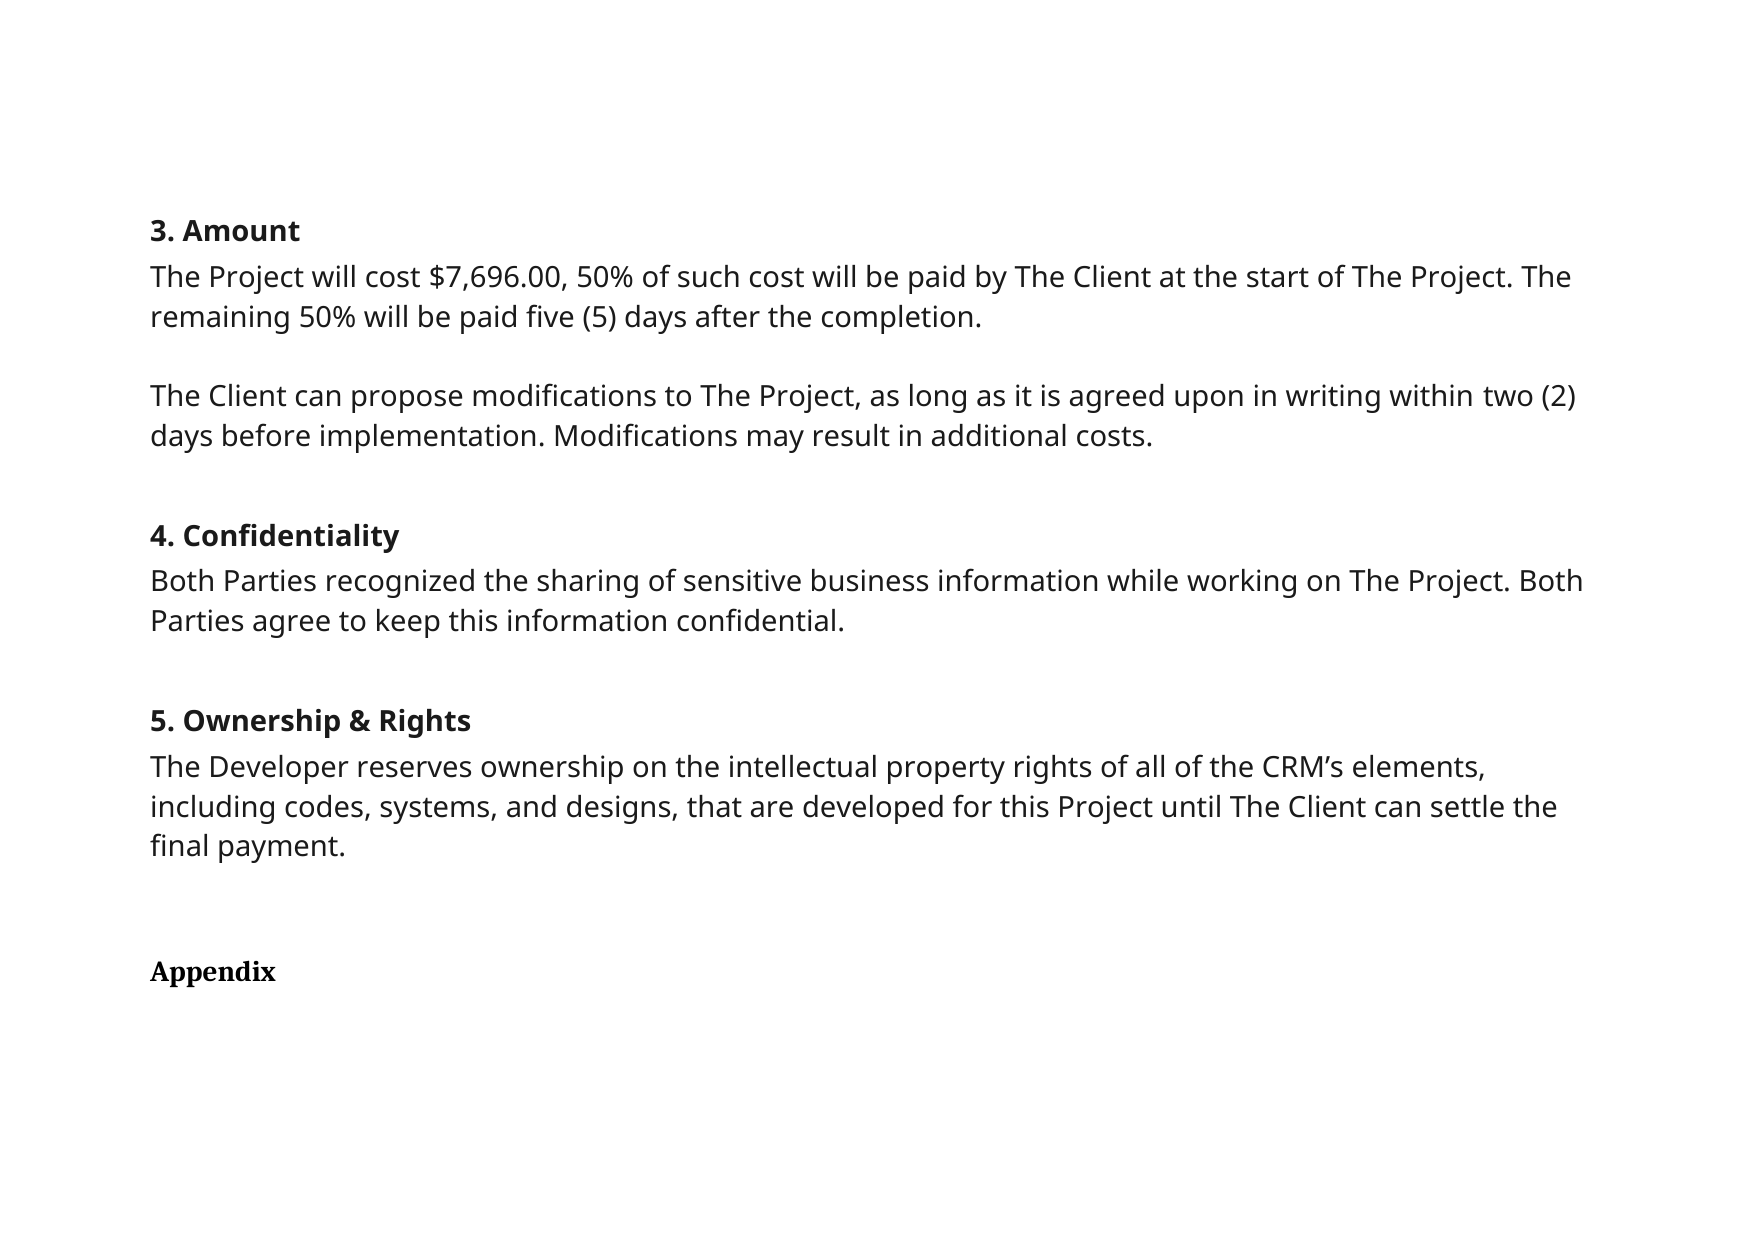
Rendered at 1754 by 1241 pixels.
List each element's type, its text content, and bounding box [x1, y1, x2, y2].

subtitle Appendix [150, 955, 1604, 988]
subtitle 3. Amount [150, 211, 1604, 250]
text The Client can propose modifications to The Project, as long as it is agreed upon in writing within before implementation. Modifications may result in additional costs. [150, 375, 1604, 454]
text The Developer reserves ownership on the intellectual property rights of all of the CRM’s elements, including codes, systems, and designs, that are developed for this Project until The Client can settle the final payment. [150, 746, 1604, 865]
text The Project will cost of such cost will be paid by The Client at the start of The Project. The remaining 50% will be paid five (5) days after the completion. [150, 256, 1604, 336]
text Both Parties recognized the sharing of sensitive business information while working on The Project. Both Parties agree to keep this information confidential. [150, 561, 1604, 640]
subtitle 4. Confidentiality [150, 515, 1604, 555]
subtitle 5. Ownership & Rights [150, 701, 1604, 740]
